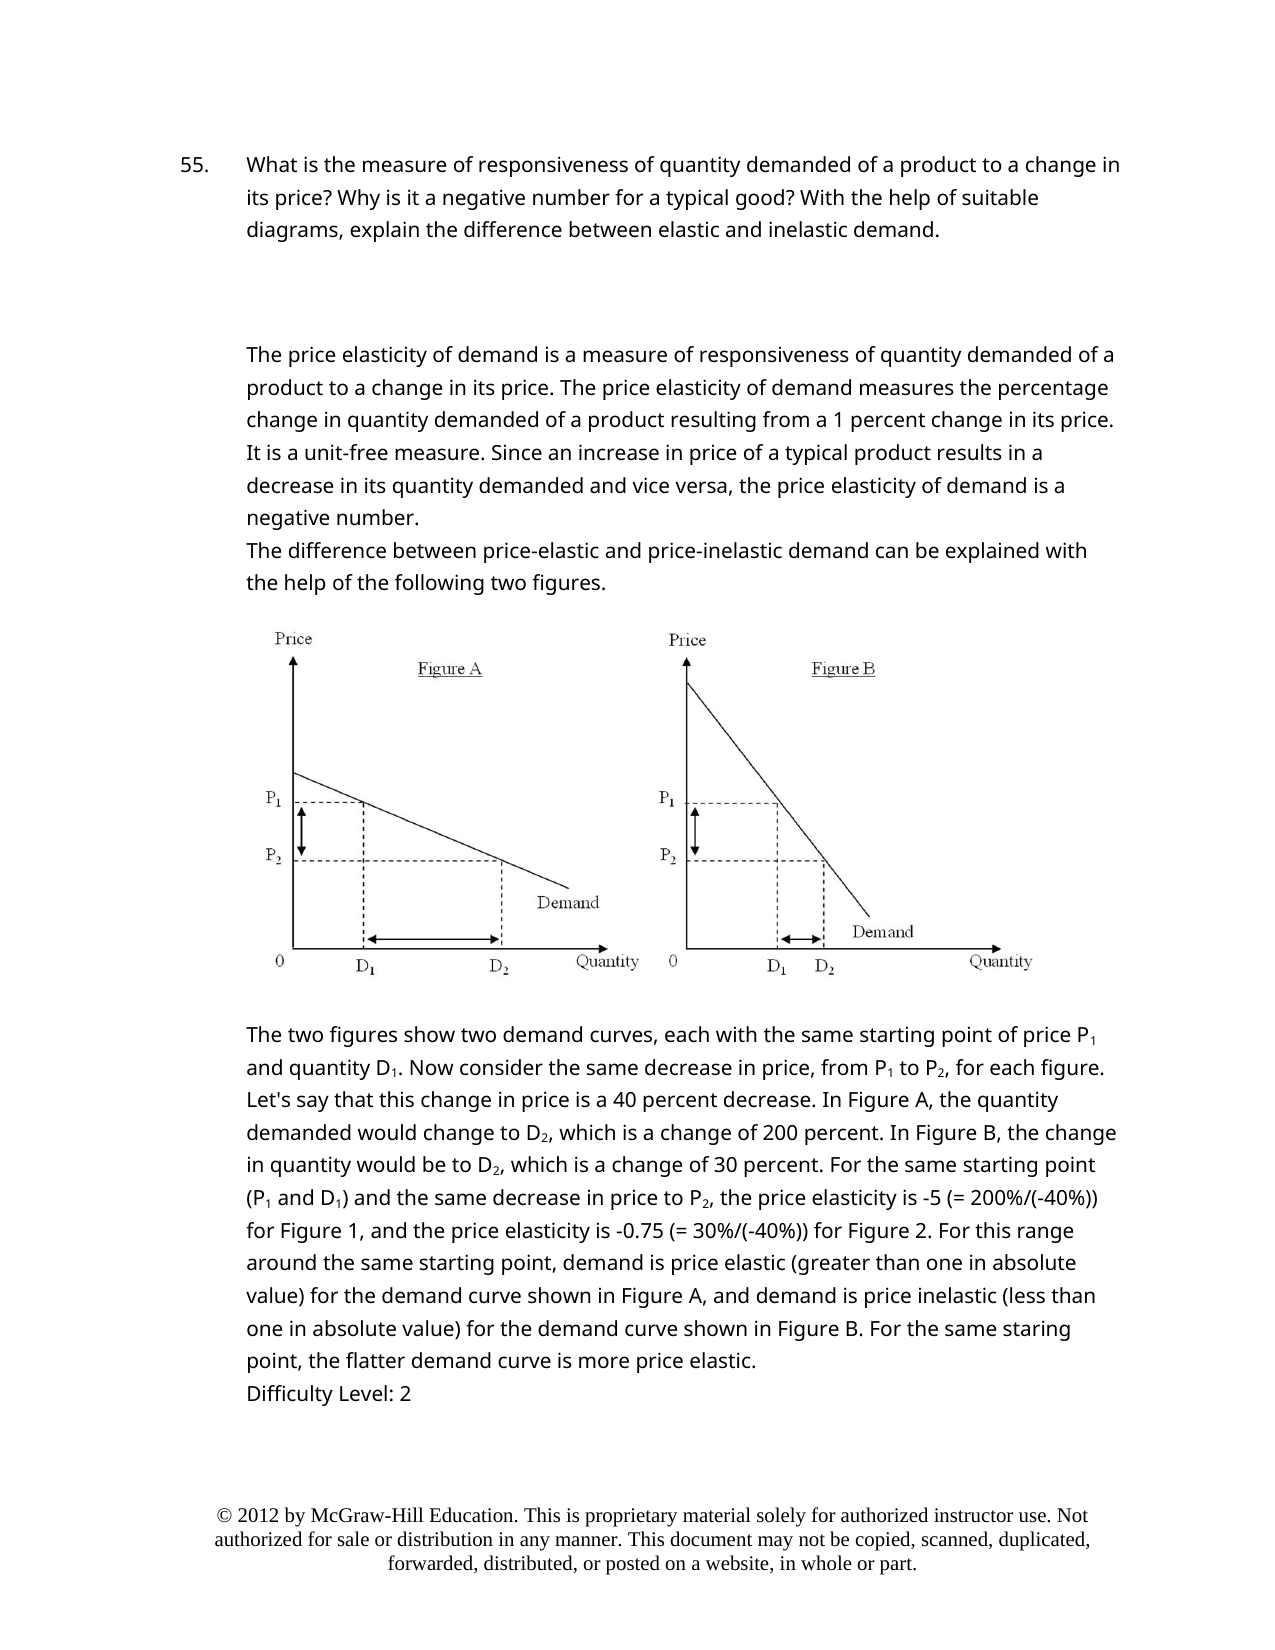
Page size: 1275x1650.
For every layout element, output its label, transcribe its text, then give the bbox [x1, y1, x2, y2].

picture [251, 628, 1041, 983]
table_header 55. [180, 150, 246, 1439]
table_header What is the measure of responsiveness of quantity demanded of a product to a change in its price? Why is it a negative number for a typical good? With the help of suitable diagrams, explain the difference between elastic and inelastic demand. The price elasticity of demand is a measure of responsiveness of quantity demanded of a product to a change in its price. The price elasticity of demand measures the percentage change in quantity demanded of a product resulting from a 1 percent change in its price. It is a unit-free measure. Since an increase in price of a typical product results in a decrease in its quantity demanded and vice versa, the price elasticity of demand is a negative number. The difference between price-elastic and price-inelastic demand can be explained with the help of the following two figures. The two figures show two demand curves, each with the same starting point of price P1 and quantity D1. Now consider the same decrease in price, from P1 to P2, for each figure. Let's say that this change in price is a 40 percent decrease. In Figure A, the quantity demanded would change to D2, which is a change of 200 percent. In Figure B, the change in quantity would be to D2, which is a change of 30 percent. For the same starting point (P1 and D1) and the same decrease in price to P2, the price elasticity is -5 (= 200%/(-40%)) for Figure 1, and the price elasticity is -0.75 (= 30%/(-40%)) for Figure 2. For this range around the same starting point, demand is price elastic (greater than one in absolute value) for the demand curve shown in Figure A, and demand is price inelastic (less than one in absolute value) for the demand curve shown in Figure B. For the same staring point, the flatter demand curve is more price elastic. Difficulty Level: 2 [246, 150, 1125, 1439]
